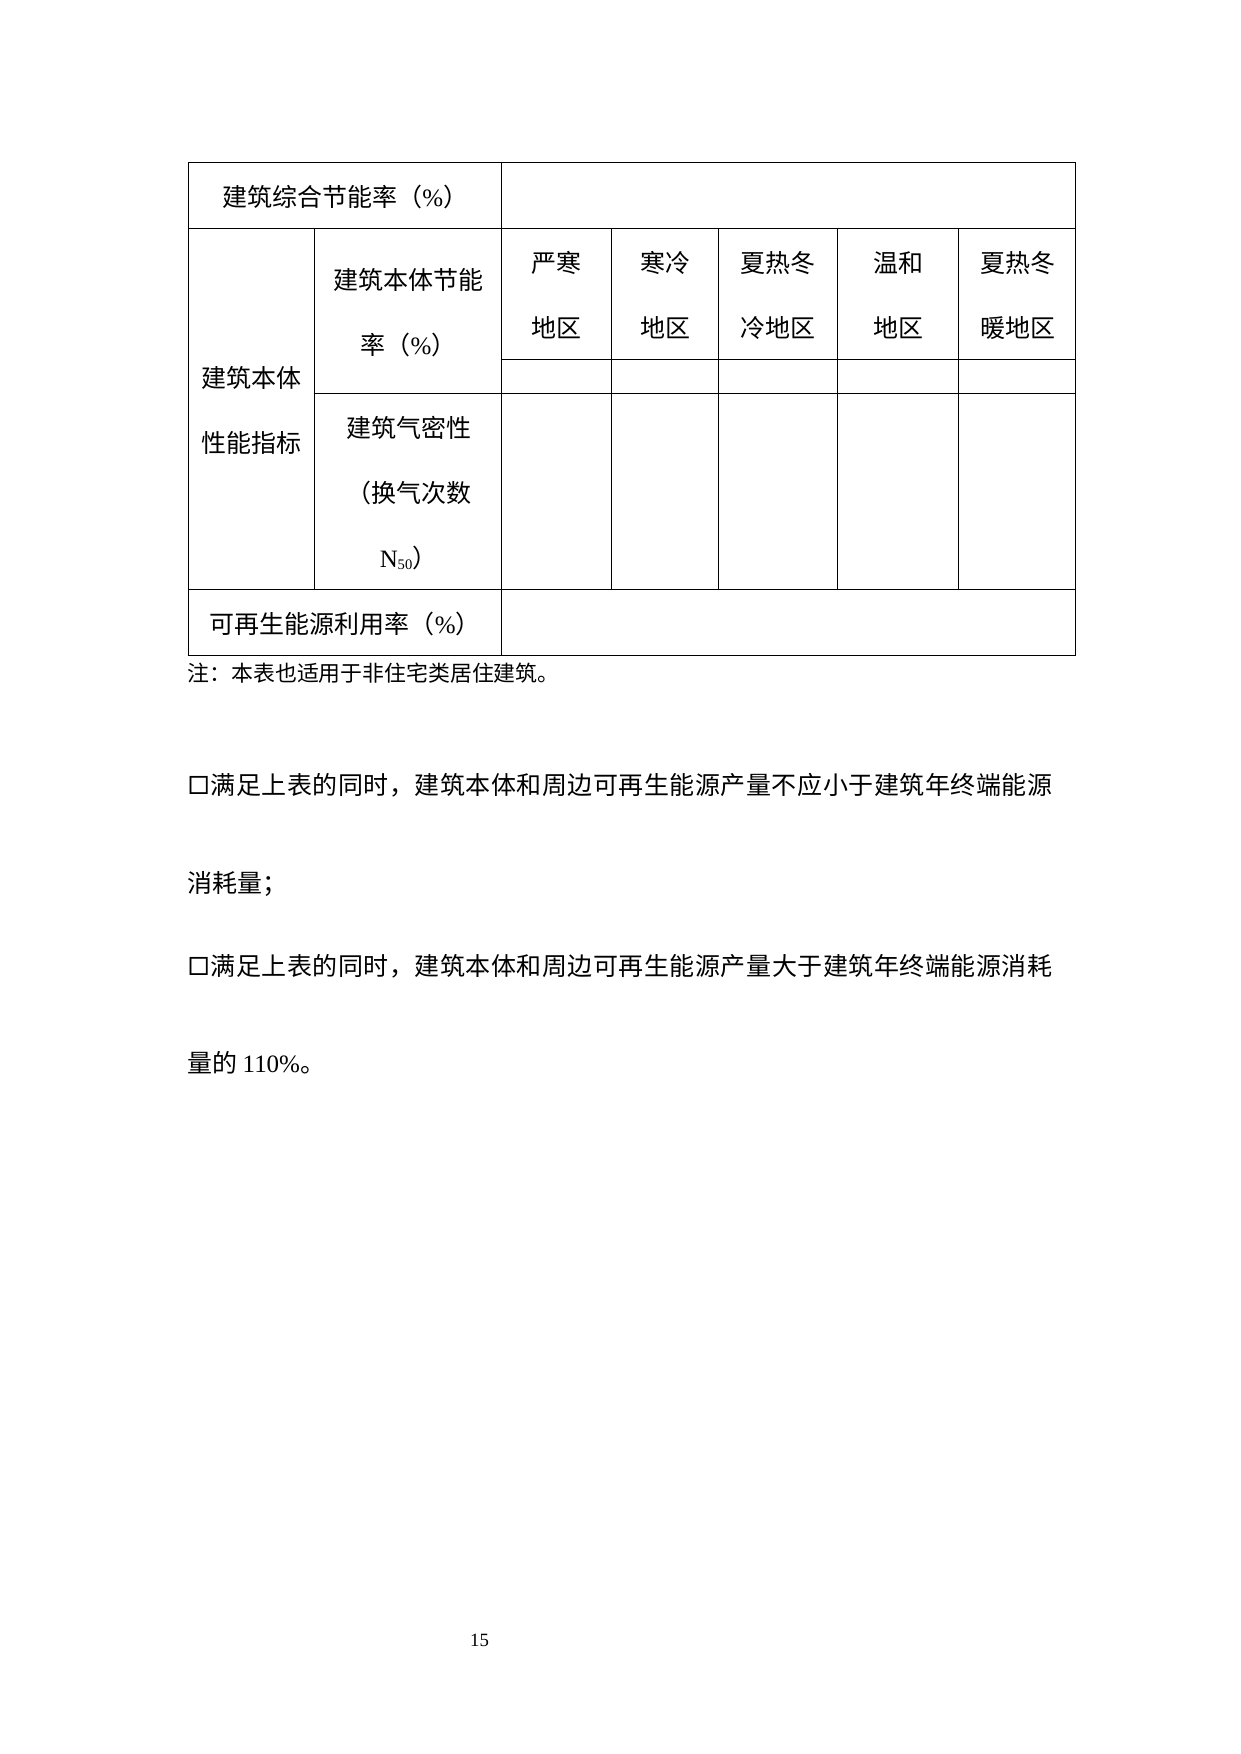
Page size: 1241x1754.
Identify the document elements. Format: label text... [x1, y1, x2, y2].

table_header 建筑综合节能率（%） [189, 163, 501, 228]
table_cell [838, 394, 958, 589]
table_cell 寒冷 地区 [612, 229, 718, 359]
text 满足上表的同时，建筑本体和周边可再生能源产量大于建筑年终端能源消耗量的110%。 [187, 932, 1053, 1094]
text 满足上表的同时，建筑本体和周边可再生能源产量不应小于建筑年终端能源消耗量； [187, 751, 1053, 914]
table_cell [502, 360, 611, 393]
table_cell 建筑本体性能指标 [189, 229, 314, 589]
table_cell 建筑气密性（换气次数N50） [315, 394, 501, 589]
table_cell [719, 394, 837, 589]
table_cell 夏热冬 冷地区 [719, 229, 837, 359]
table_cell 严寒 地区 [502, 229, 611, 359]
table_cell [612, 394, 718, 589]
table_header [502, 163, 1075, 228]
table_cell [959, 394, 1075, 589]
table_cell [959, 360, 1075, 393]
table_cell [838, 360, 958, 393]
table_cell [719, 360, 837, 393]
table_cell 可再生能源利用率（%） [189, 590, 501, 655]
table_cell 建筑本体节能率（%） [315, 229, 501, 393]
text 注：本表也适用于非住宅类居住建筑。 [187, 656, 1053, 688]
table_cell [612, 360, 718, 393]
table_cell [502, 590, 1075, 655]
table_cell 夏热冬 暖地区 [959, 229, 1075, 359]
table_cell [502, 394, 611, 589]
table_cell 温和 地区 [838, 229, 958, 359]
